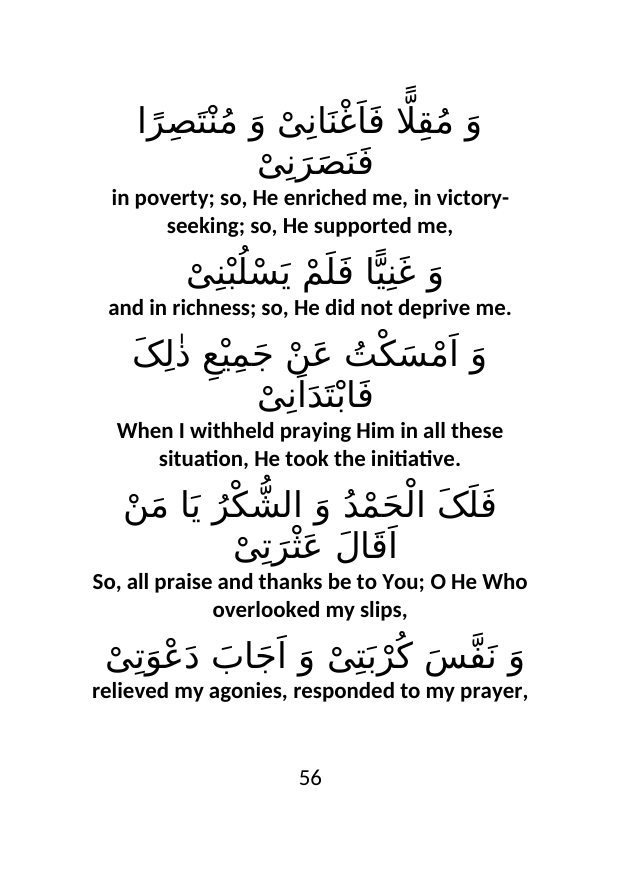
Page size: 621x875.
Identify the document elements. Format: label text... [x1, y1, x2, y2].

text When I withheld praying Him in all these situation, He took the initiative. [90, 416, 530, 472]
text وَ نَفَّسَ کُرْبَتِیْ وَ اَجَابَ دَعْوَتِیْ [90, 635, 530, 677]
text relieved my agonies, responded to my prayer, [90, 677, 530, 705]
text and in richness; so, He did not deprive me. [90, 293, 530, 321]
text in poverty; so, He enriched me, in victory-seeking; so, He supported me, [90, 183, 530, 239]
text وَ غَنِیًّا فَلَمْ یَسْلُبْنِیْ [90, 252, 530, 293]
text So, all praise and thanks be to You; O He Who overlooked my slips, [90, 567, 530, 623]
text فَلَکَ الْحَمْدُ وَ الشُّکْرُ یَا مَنْ اَقَالَ عَثْرَتِیْ [90, 484, 530, 567]
text وَ مُقِلًّا فَاَغْنَانِیْ وَ مُنْتَصِرًا فَنَصَرَنِیْ [90, 101, 530, 183]
text وَ اَمْسَکْتُ عَنْ جَمِیْعِ ذٰلِکَ فَابْتَدَاَنِیْ [90, 333, 530, 416]
